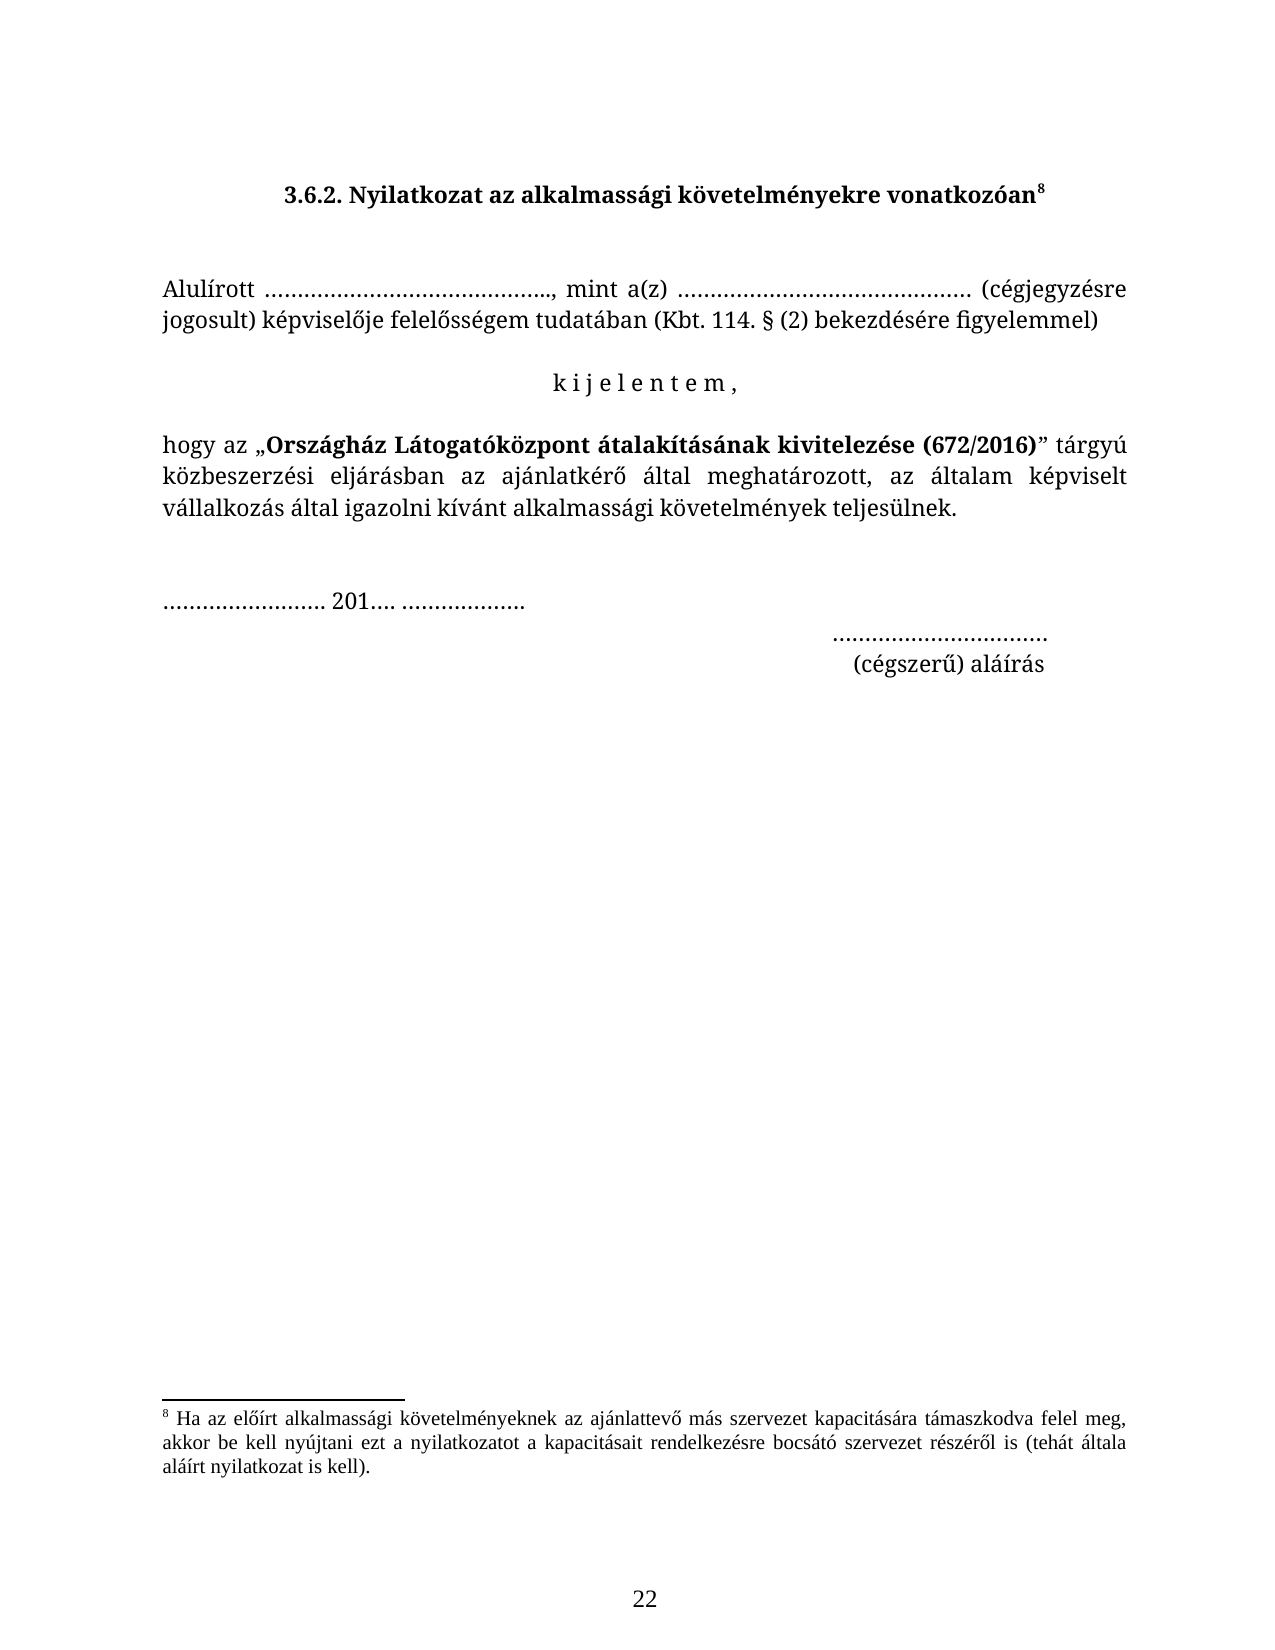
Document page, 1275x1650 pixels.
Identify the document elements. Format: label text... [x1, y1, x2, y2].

text kijelentem, [162, 366, 1127, 398]
text 3.6.2. Nyilatkozat az alkalmassági követelményekre vonatkozóan [202, 179, 1127, 210]
text hogy az „Országház Látogatóközpont átalakításának kivitelezése (672/2016)” tárgyú közbeszerzési eljárásban az ajánlatkérő által meghatározott, az általam képviselt vállalkozás által igazolni kívánt alkalmassági követelmények teljesülnek. [162, 429, 1127, 523]
text ……………………. 201…. ………………. [162, 585, 1127, 616]
text (cégszerű) aláírás [752, 648, 1127, 679]
text …………………………… [752, 616, 1127, 648]
text Alulírott …………………………………….., mint a(z) ……………………………………… (cégjegyzésre jogosult) képviselője felelősségem tudatában (Kbt. 114. § (2) bekezdésére figyelemmel) [162, 273, 1127, 335]
